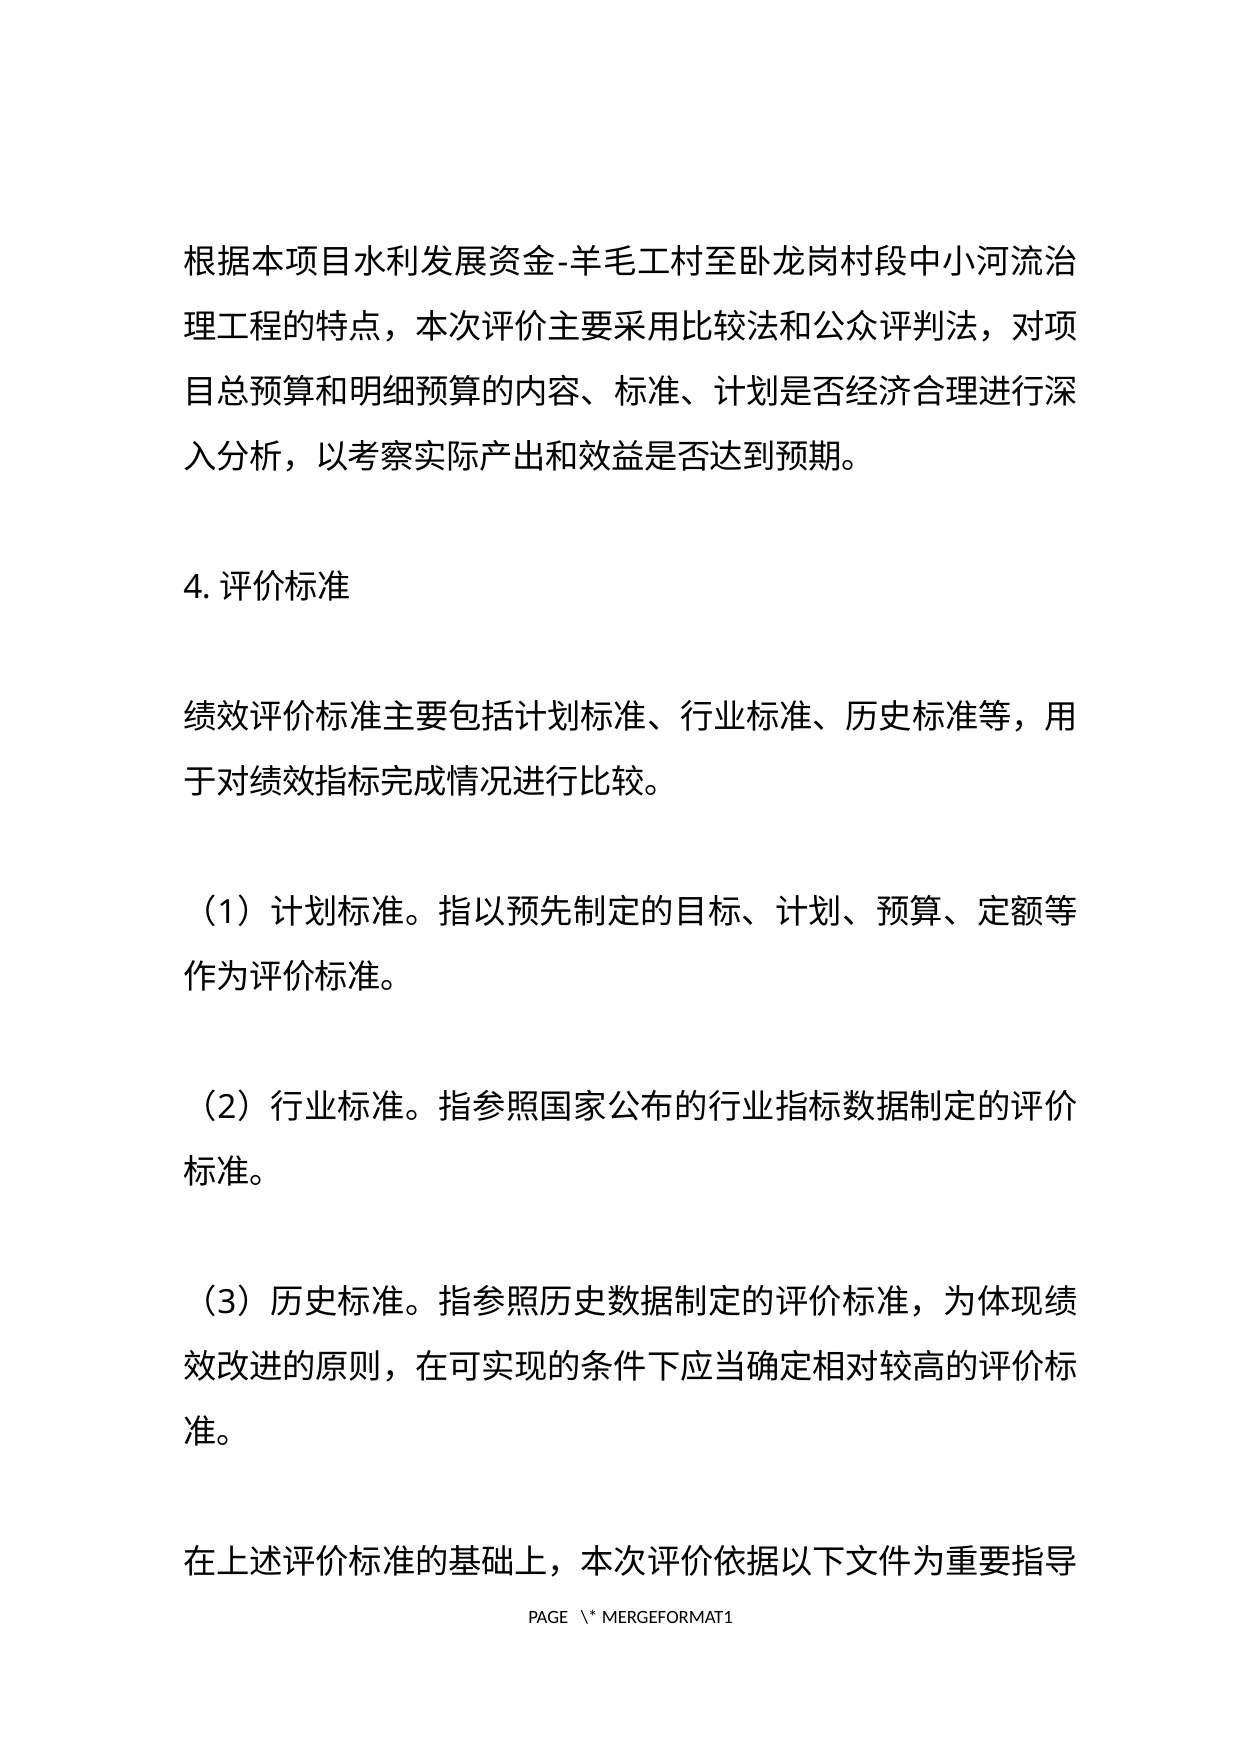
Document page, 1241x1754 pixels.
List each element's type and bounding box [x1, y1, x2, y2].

text [183, 162, 1078, 1592]
